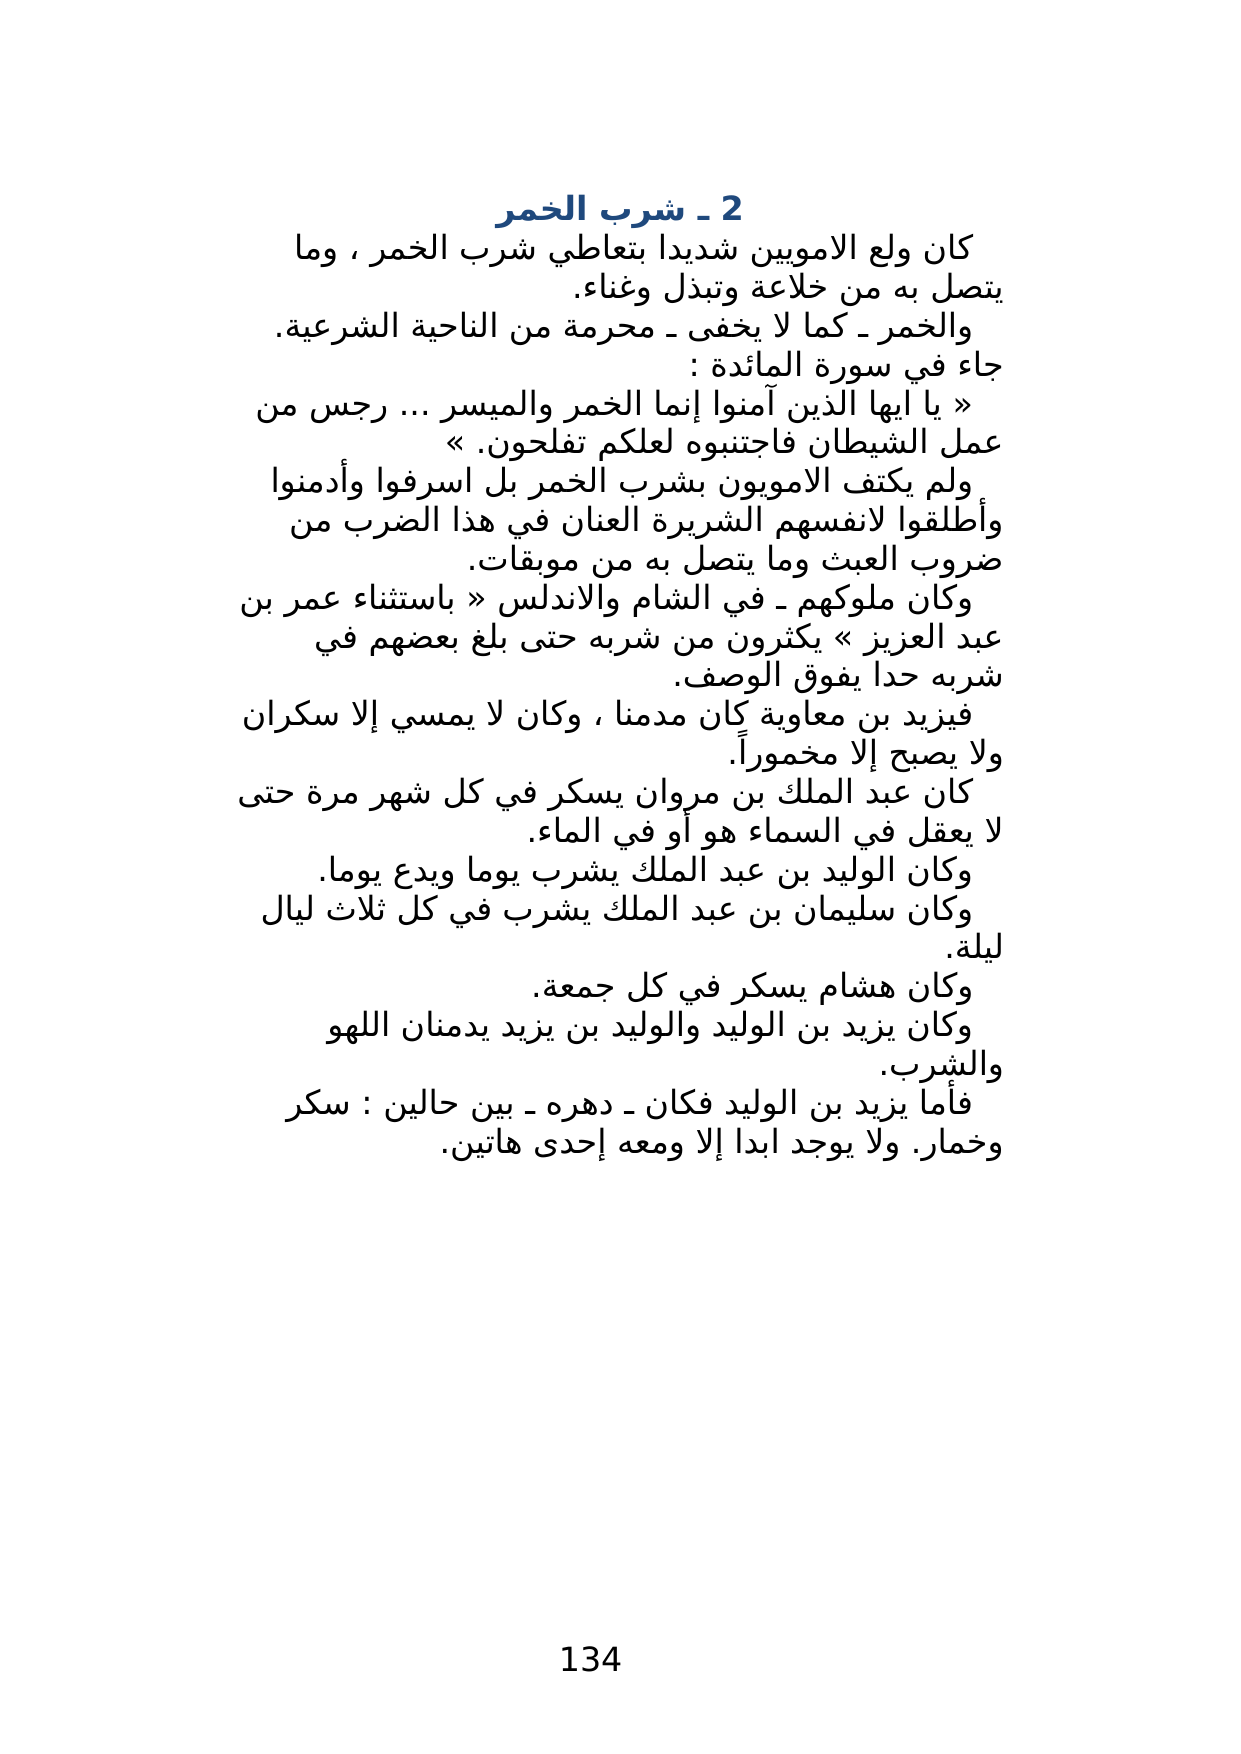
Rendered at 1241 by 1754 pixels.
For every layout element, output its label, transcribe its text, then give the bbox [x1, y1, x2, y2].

text وكان سليمان بن عبد الملك يشرب في كل ثلاث ليال ليلة. [236, 889, 1004, 967]
text كان ولع الامويين شديدا بتعاطي شرب الخمر ، وما يتصل به من خلاعة وتبذل وغناء. [236, 228, 1004, 306]
text فيزيد بن معاوية كان مدمنا ، وكان لا يمسي إلا سكران ولا يصبح إلا مخموراً. [236, 695, 1004, 772]
text كان عبد الملك بن مروان يسكر في كل شهر مرة حتى لا يعقل في السماء هو أو في الماء. [236, 772, 1004, 850]
text ولم يكتف الامويون بشرب الخمر بل اسرفوا وأدمنوا وأطلقوا لانفسهم الشريرة العنان في هذا الضرب من ضروب العبث وما يتصل به من موبقات. [236, 462, 1004, 578]
text وكان يزيد بن الوليد والوليد بن يزيد يدمنان اللهو والشرب. [236, 1006, 1004, 1083]
text « يا ايها الذين آمنوا إنما الخمر والميسر ... رجس من عمل الشيطان فاجتنبوه لعلكم تفلحون. » [236, 384, 1004, 462]
subtitle 2 ـ شرب الخمر [236, 190, 1004, 228]
text فأما يزيد بن الوليد فكان ـ دهره ـ بين حالين : سكر وخمار. ولا يوجد ابدا إلا ومعه إحدى هاتين. [236, 1083, 1004, 1161]
text وكان هشام يسكر في كل جمعة. [236, 967, 1004, 1006]
text وكان ملوكهم ـ في الشام والاندلس « باستثناء عمر بن عبد العزيز » يكثرون من شربه حتى بلغ بعضهم في شربه حدا يفوق الوصف. [236, 578, 1004, 695]
text وكان الوليد بن عبد الملك يشرب يوما ويدع يوما. [236, 850, 1004, 889]
text والخمر ـ كما لا يخفى ـ محرمة من الناحية الشرعية. جاء في سورة المائدة : [236, 306, 1004, 384]
